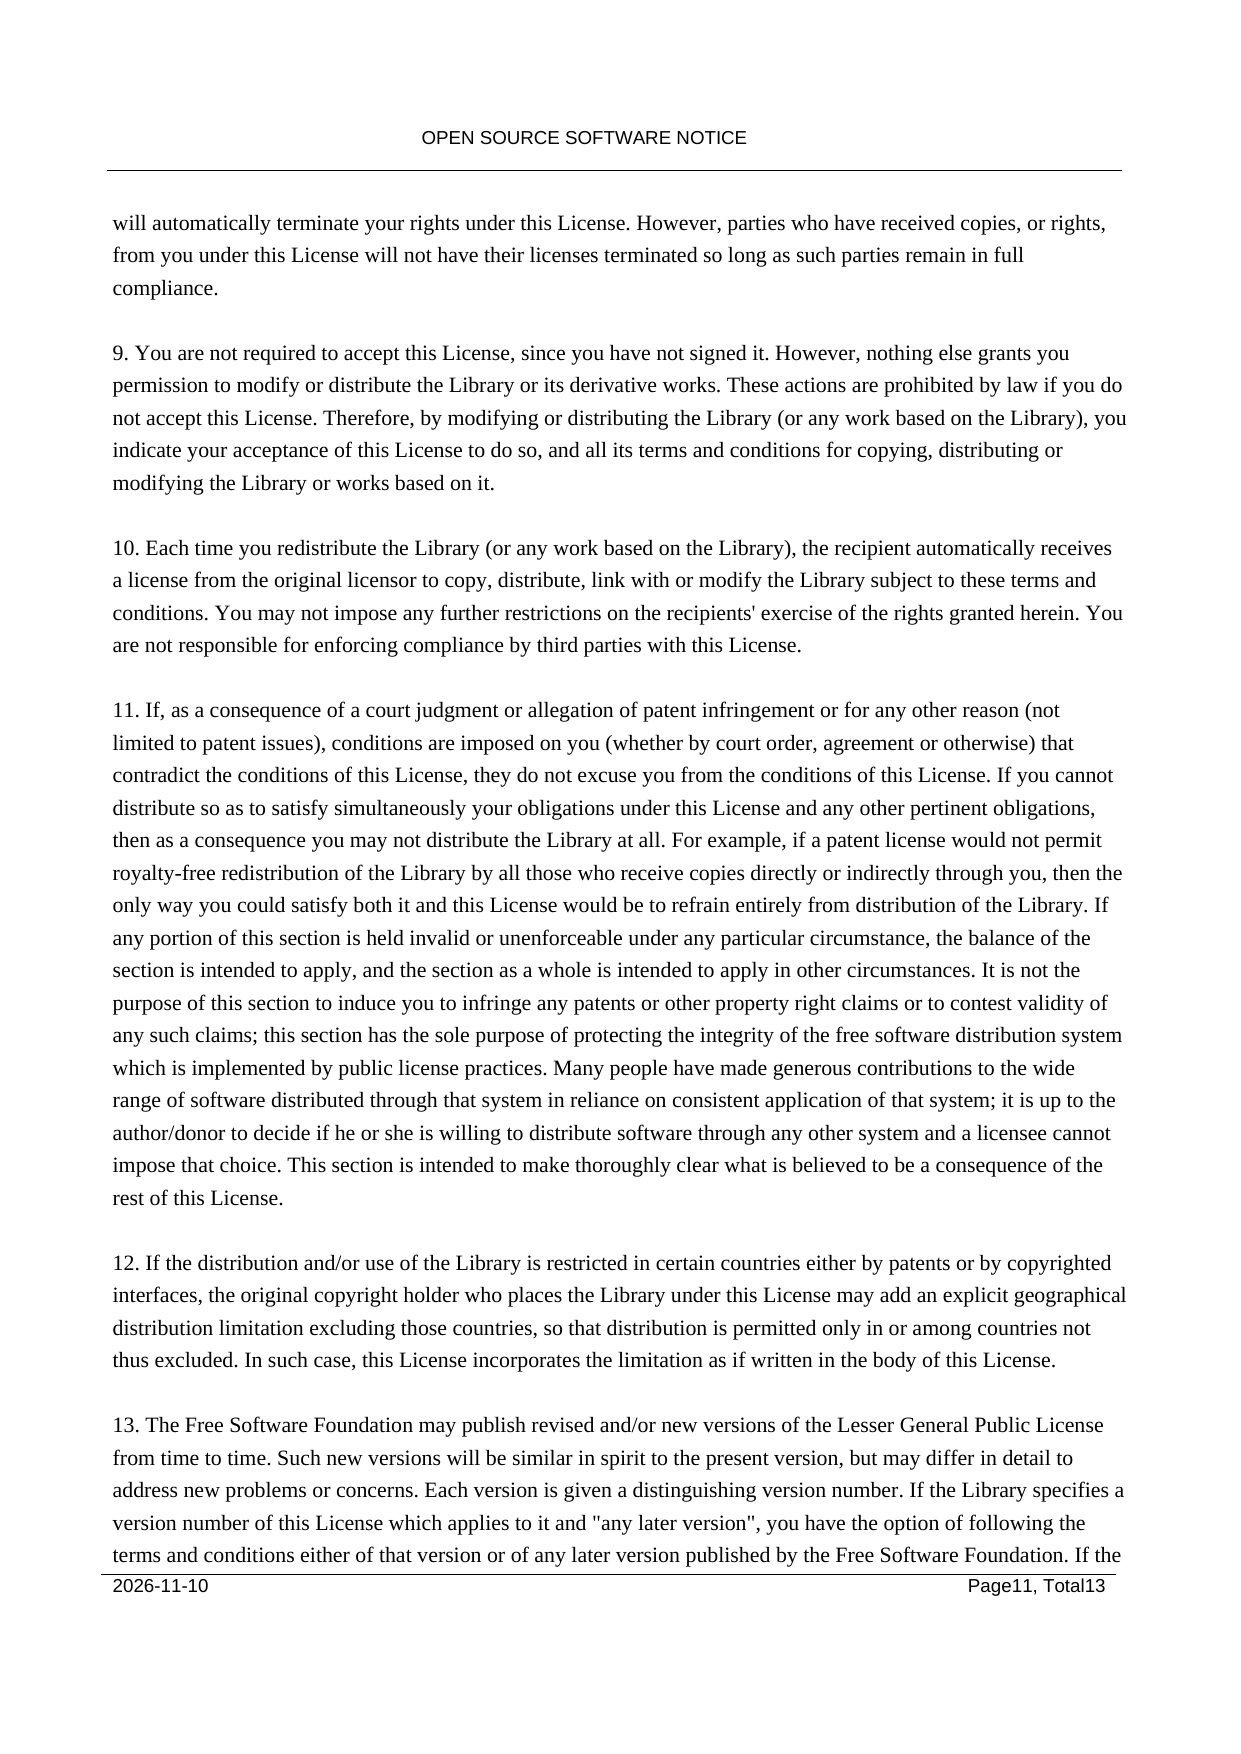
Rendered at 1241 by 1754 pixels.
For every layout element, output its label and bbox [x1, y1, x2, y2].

text [112, 206, 1128, 1571]
